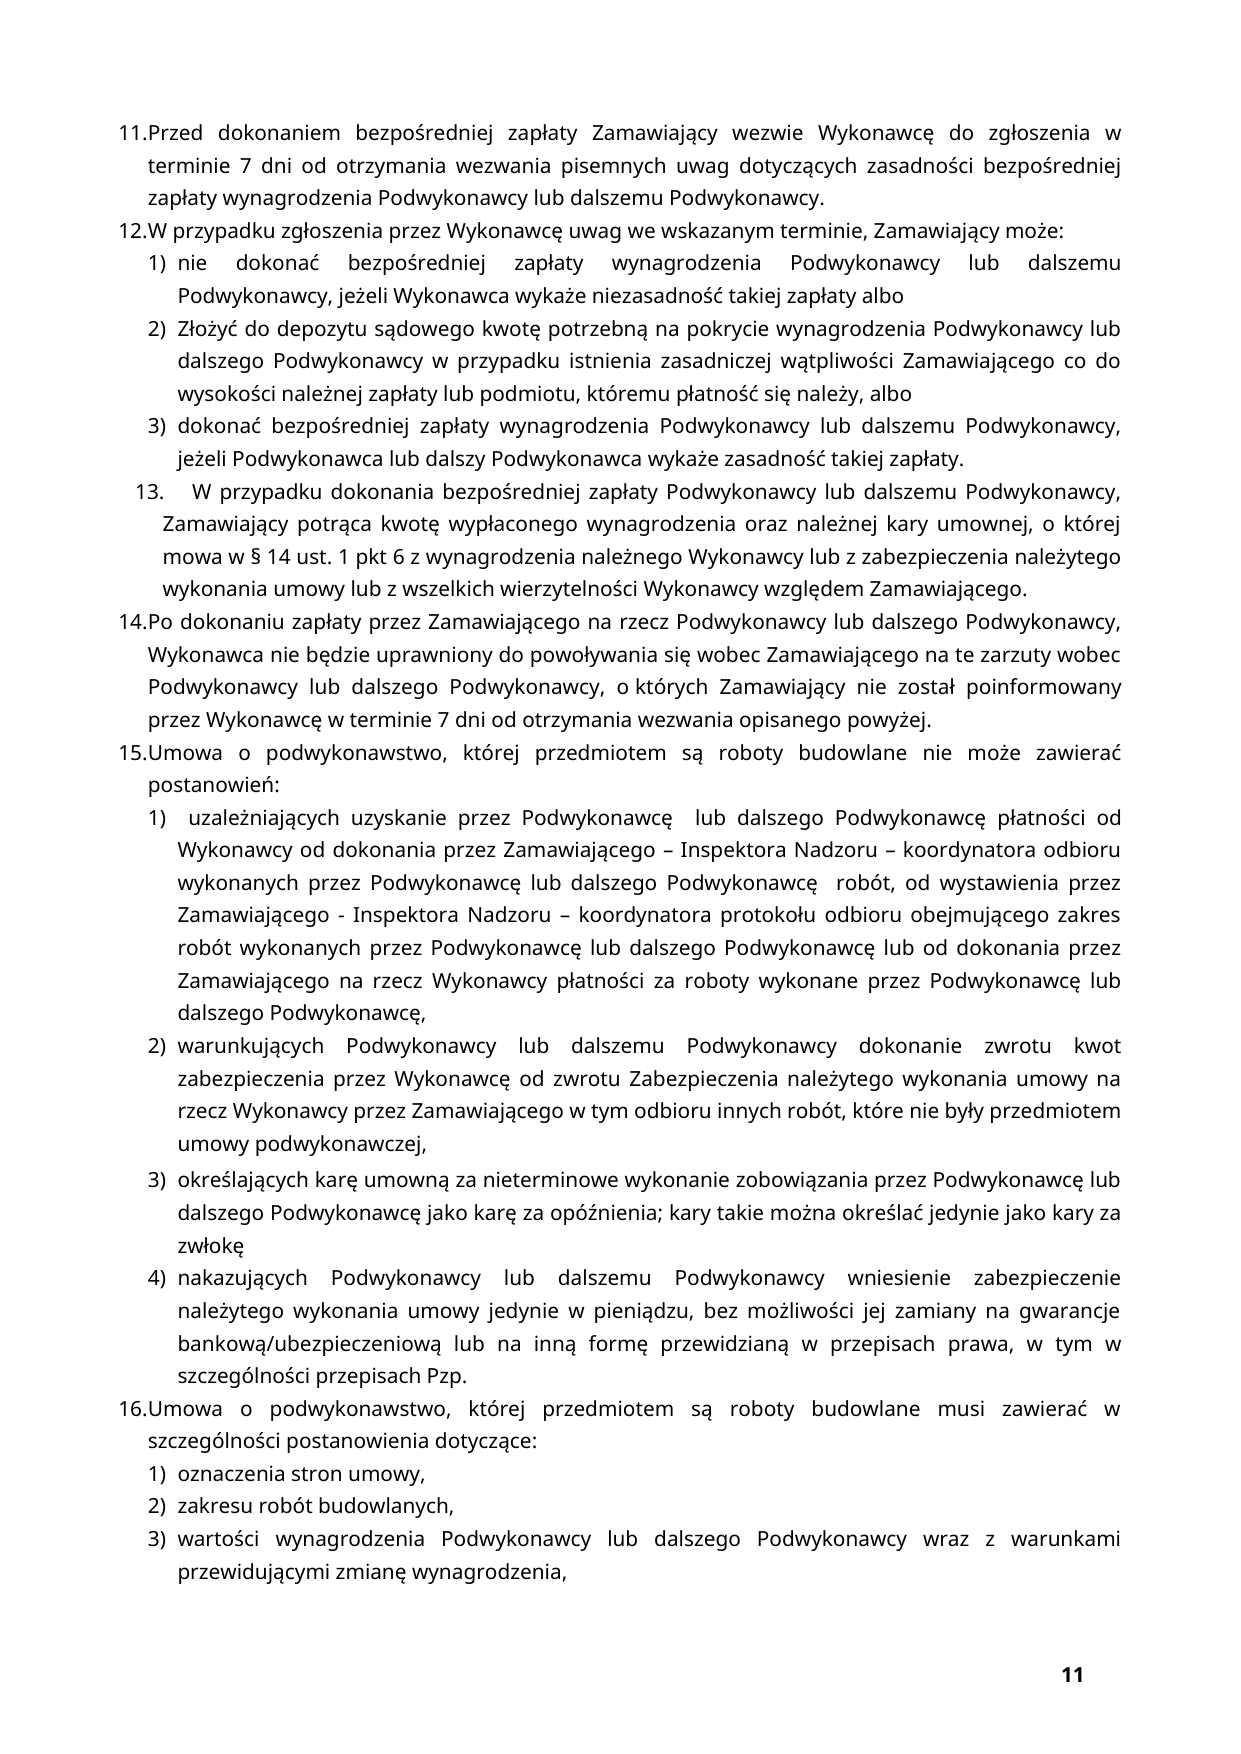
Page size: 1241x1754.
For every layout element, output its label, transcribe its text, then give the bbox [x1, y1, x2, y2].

list W przypadku dokonania bezpośredniej zapłaty Podwykonawcy lub dalszemu Podwykonawcy, Zamawiający potrąca kwotę wypłaconego wynagrodzenia oraz należnej kary umownej, o której mowa w § 14 ust. 1 pkt 6 z wynagrodzenia należnego Wykonawcy lub z zabezpieczenia należytego wykonania umowy lub z wszelkich wierzytelności Wykonawcy względem Zamawiającego. [135, 477, 1122, 603]
list Przed dokonaniem bezpośredniej zapłaty Zamawiający wezwie Wykonawcę do zgłoszenia w terminie 7 dni od otrzymania wezwania pisemnych uwag dotyczących zasadności bezpośredniej zapłaty wynagrodzenia Podwykonawcy lub dalszemu Podwykonawcy. [118, 118, 1122, 212]
text 1) nie dokonać bezpośredniej zapłaty wynagrodzenia Podwykonawcy lub dalszemu Podwykonawcy, jeżeli Wykonawca wykaże niezasadność takiej zapłaty albo [148, 248, 1122, 309]
list Umowa o podwykonawstwo, której przedmiotem są roboty budowlane musi zawierać w szczególności postanowienia dotyczące: [118, 1394, 1122, 1455]
list oznaczenia stron umowy, [148, 1459, 1122, 1487]
list W przypadku zgłoszenia przez Wykonawcę uwag we wskazanym terminie, Zamawiający może: [118, 216, 1122, 244]
list nakazujących Podwykonawcy lub dalszemu Podwykonawcy wniesienie zabezpieczenie należytego wykonania umowy jedynie w pieniądzu, bez możliwości jej zamiany na gwarancje bankową/ubezpieczeniową lub na inną formę przewidzianą w przepisach prawa, w tym w szczególności przepisach Pzp. [148, 1263, 1122, 1390]
list uzależniających uzyskanie przez Podwykonawcę lub dalszego Podwykonawcę płatności od Wykonawcy od dokonania przez Zamawiającego – Inspektora Nadzoru – koordynatora odbioru wykonanych przez Podwykonawcę lub dalszego Podwykonawcę robót, od wystawienia przez Zamawiającego - Inspektora Nadzoru – koordynatora protokołu odbioru obejmującego zakres robót wykonanych przez Podwykonawcę lub dalszego Podwykonawcę lub od dokonania przez Zamawiającego na rzecz Wykonawcy płatności za roboty wykonane przez Podwykonawcę lub dalszego Podwykonawcę, [148, 803, 1122, 1027]
text 3) dokonać bezpośredniej zapłaty wynagrodzenia Podwykonawcy lub dalszemu Podwykonawcy, jeżeli Podwykonawca lub dalszy Podwykonawca wykaże zasadność takiej zapłaty. [148, 412, 1122, 473]
list Umowa o podwykonawstwo, której przedmiotem są roboty budowlane nie może zawierać postanowień: [118, 738, 1122, 799]
list warunkujących Podwykonawcy lub dalszemu Podwykonawcy dokonanie zwrotu kwot zabezpieczenia przez Wykonawcę od zwrotu Zabezpieczenia należytego wykonania umowy na rzecz Wykonawcy przez Zamawiającego w tym odbioru innych robót, które nie były przedmiotem umowy podwykonawczej, [148, 1031, 1122, 1157]
list Po dokonaniu zapłaty przez Zamawiającego na rzecz Podwykonawcy lub dalszego Podwykonawcy, Wykonawca nie będzie uprawniony do powoływania się wobec Zamawiającego na te zarzuty wobec Podwykonawcy lub dalszego Podwykonawcy, o których Zamawiający nie został poinformowany przez Wykonawcę w terminie 7 dni od otrzymania wezwania opisanego powyżej. [118, 607, 1122, 733]
list wartości wynagrodzenia Podwykonawcy lub dalszego Podwykonawcy wraz z warunkami przewidującymi zmianę wynagrodzenia, [148, 1524, 1122, 1585]
text 2) Złożyć do depozytu sądowego kwotę potrzebną na pokrycie wynagrodzenia Podwykonawcy lub dalszego Podwykonawcy w przypadku istnienia zasadniczej wątpliwości Zamawiającego co do wysokości należnej zapłaty lub podmiotu, któremu płatność się należy, albo [148, 314, 1122, 407]
list określających karę umowną za nieterminowe wykonanie zobowiązania przez Podwykonawcę lub dalszego Podwykonawcę jako karę za opóźnienia; kary takie można określać jedynie jako kary za zwłokę [148, 1166, 1122, 1259]
list zakresu robót budowlanych, [148, 1492, 1122, 1520]
